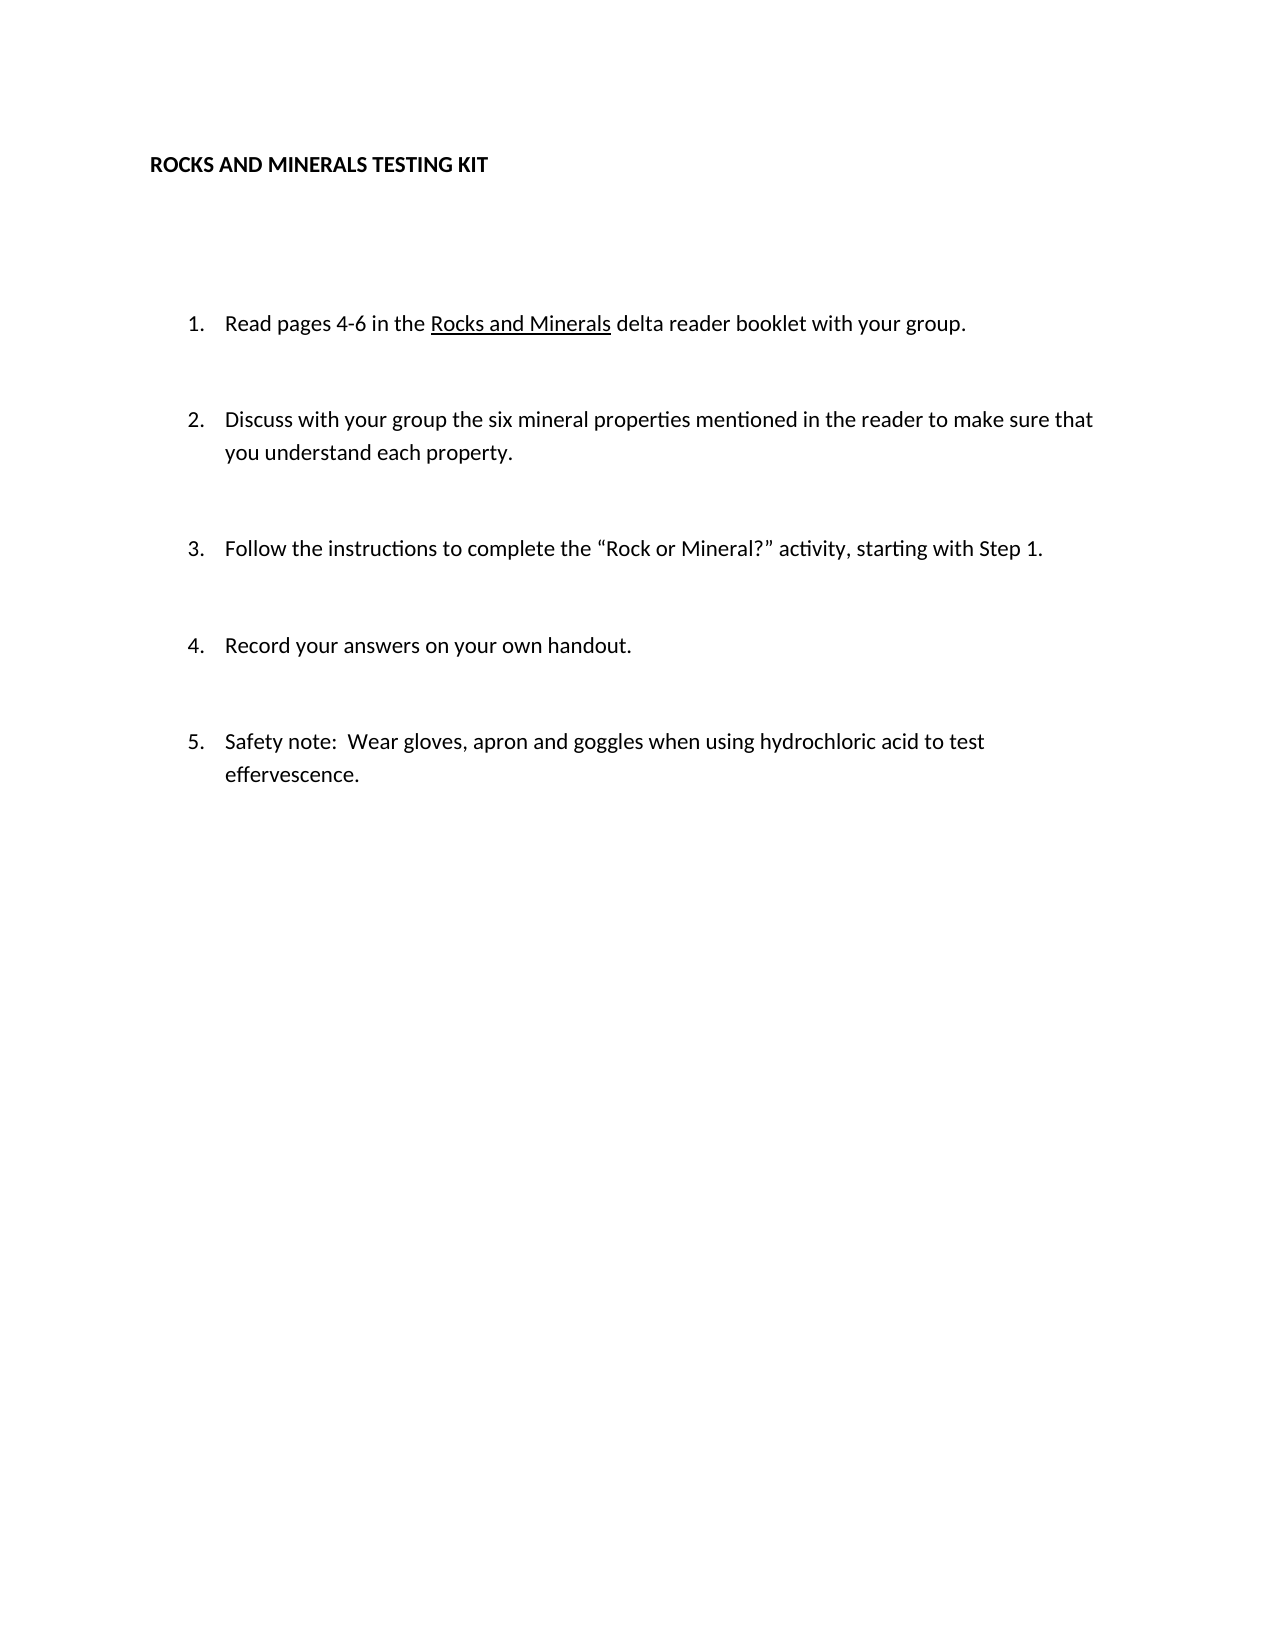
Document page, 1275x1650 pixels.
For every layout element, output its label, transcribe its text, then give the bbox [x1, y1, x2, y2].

text ROCKS AND MINERALS TESTING KIT [150, 150, 1125, 178]
list Read pages 4-6 in the Rocks and Minerals delta reader booklet with your group. [187, 309, 1125, 337]
list Safety note: Wear gloves, apron and goggles when using hydrochloric acid to test effervescence. [187, 727, 1125, 788]
list Discuss with your group the six mineral properties mentioned in the reader to make sure that you understand each property. [187, 406, 1125, 466]
list Record your answers on your own handout. [187, 631, 1125, 659]
list Follow the instructions to complete the “Rock or Mineral?” activity, starting with Step 1. [187, 534, 1125, 562]
